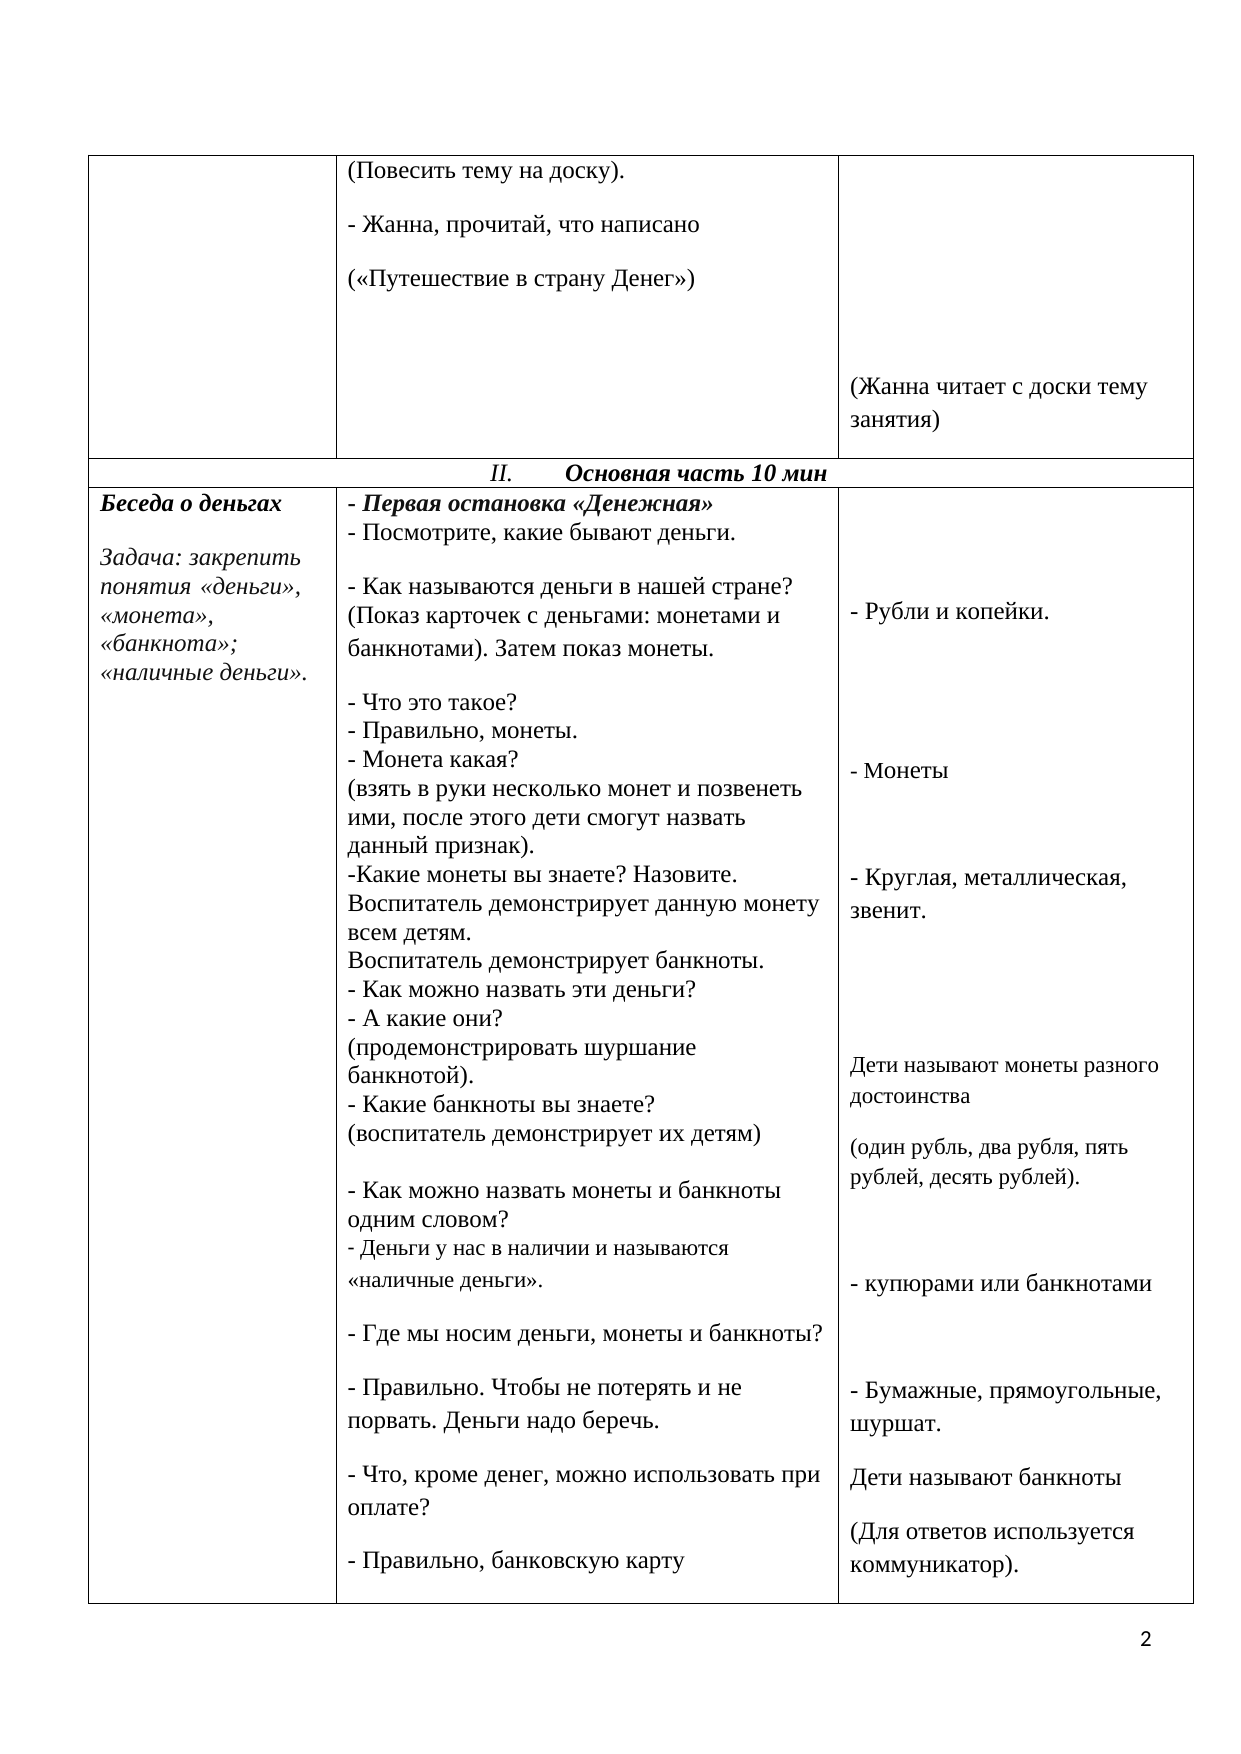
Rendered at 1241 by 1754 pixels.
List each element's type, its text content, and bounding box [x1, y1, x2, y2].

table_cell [839, 488, 1193, 1603]
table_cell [839, 156, 1193, 457]
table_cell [337, 488, 838, 1603]
table_cell Основная часть 10 мин [89, 459, 1193, 487]
table_cell [89, 156, 336, 457]
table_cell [337, 156, 838, 457]
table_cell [89, 488, 336, 1603]
